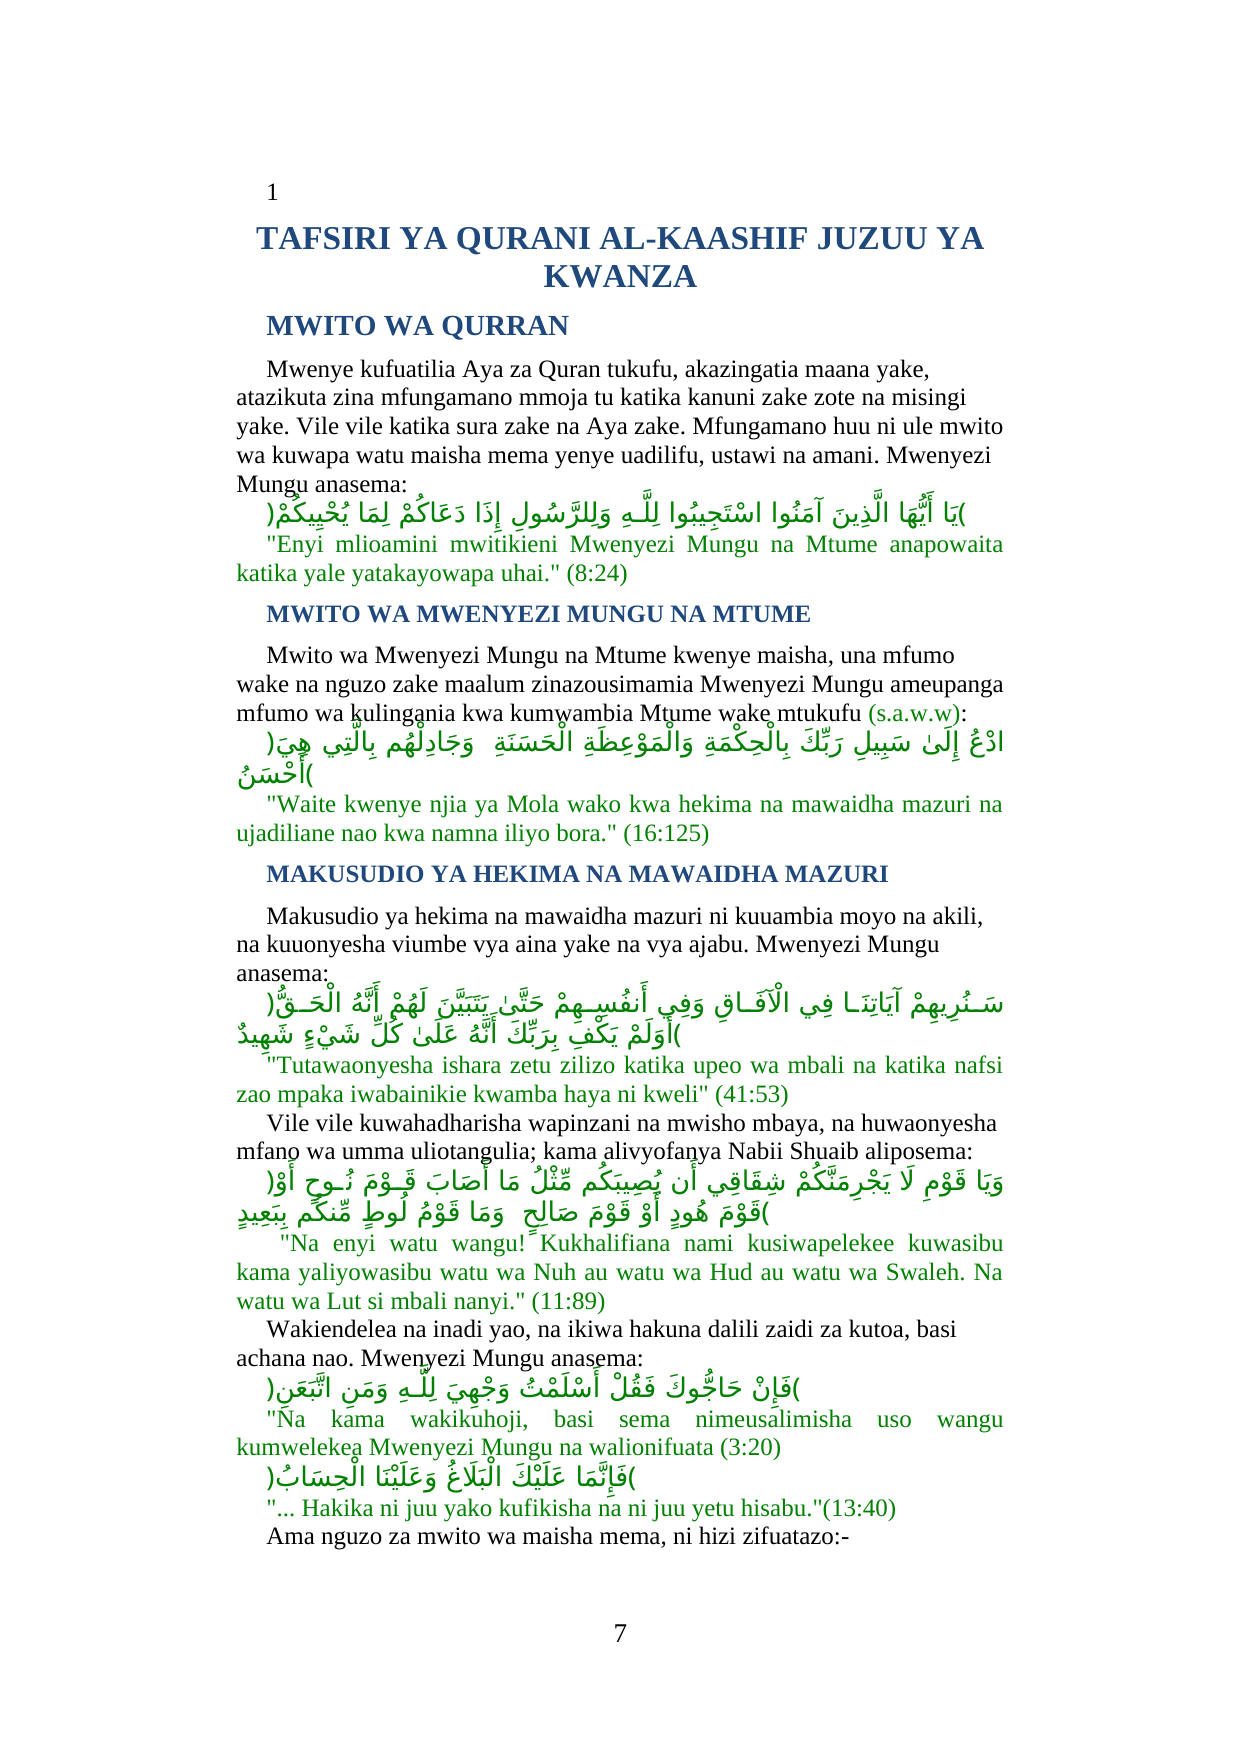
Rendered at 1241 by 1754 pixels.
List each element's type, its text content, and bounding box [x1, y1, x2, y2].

text "... Hakika ni juu yako kufikisha na ni juu yetu hisabu."(13:40) [236, 1493, 1004, 1521]
subtitle MWITO WA QURRAN [236, 308, 1004, 341]
subtitle MWITO WA MWENYEZI MUNGU NA MTUME [236, 599, 1004, 628]
text Mwenye kufuatilia Aya za Quran tukufu, akazingatia maana yake, atazikuta zina mfungamano mmoja tu katika kanuni zake zote na misingi yake. Vile vile katika sura zake na Aya zake. Mfungamano huu ni ule mwito wa kuwapa watu maisha mema yenye uadilifu, ustawi na amani. Mwenyezi Mungu anasema: [236, 354, 1004, 497]
text Mwito wa Mwenyezi Mungu na Mtume kwenye maisha, una mfumo wake na nguzo zake maalum zinazousimamia Mwenyezi Mungu ameupanga mfumo wa kulingania kwa kumwambia Mtume wake mtukufu (s.a.w.w): [236, 640, 1004, 726]
text ﴿وَيَا قَوْمِ لَا يَجْرِمَنَّكُمْ شِقَاقِي أَن يُصِيبَكُم مِّثْلُ مَا أَصَابَ قَوْمَ نُوحٍ أَوْ قَوْمَ هُودٍ أَوْ قَوْمَ صَالِحٍ وَمَا قَوْمُ لُوطٍ مِّنكُم بِبَعِيدٍ﴾ [236, 1165, 1004, 1228]
text Wakiendelea na inadi yao, na ikiwa hakuna dalili zaidi za kutoa, basi achana nao. Mwenyezi Mungu anasema: [236, 1314, 1004, 1372]
text ﴿ادْعُ إِلَىٰ سَبِيلِ رَبِّكَ بِالْحِكْمَةِ وَالْمَوْعِظَةِ الْحَسَنَةِ وَجَادِلْهُم بِالَّتِي هِيَ أَحْسَنُ﴾ [236, 726, 1004, 789]
text ﴿فَإِنْ حَاجُّوكَ فَقُلْ أَسْلَمْتُ وَجْهِيَ لِلَّـهِ وَمَنِ اتَّبَعَنِ﴾ [236, 1372, 1004, 1404]
text ﴿فَإِنَّمَا عَلَيْكَ الْبَلَاغُ وَعَلَيْنَا الْحِسَابُ﴾ [236, 1461, 1004, 1493]
text "Waite kwenye njia ya Mola wako kwa hekima na mawaidha mazuri na ujadiliane nao kwa namna iliyo bora." (16:125) [236, 789, 1004, 847]
text "Na kama wakikuhoji, basi sema nimeusalimisha uso wangu kumwelekea Mwenyezi Mungu na walionifuata (3:20) [236, 1404, 1004, 1461]
text ﴿يَا أَيُّهَا الَّذِينَ آمَنُوا اسْتَجِيبُوا لِلَّـهِ وَلِلرَّسُولِ إِذَا دَعَاكُمْ لِمَا يُحْيِيكُمْ﴾ [236, 497, 1004, 529]
text "Enyi mlioamini mwitikieni Mwenyezi Mungu na Mtume anapowaita katika yale yatakayowapa uhai." (8:24) [236, 529, 1004, 586]
text Makusudio ya hekima na mawaidha mazuri ni kuuambia moyo na akili, na kuuonyesha viumbe vya aina yake na vya ajabu. Mwenyezi Mungu anasema: [236, 901, 1004, 987]
subtitle MAKUSUDIO YA HEKIMA NA MAWAIDHA MAZURI [236, 859, 1004, 888]
text 1 [236, 177, 1004, 206]
subtitle TAFSIRI YA QURANI AL-KAASHIF JUZUU YA KWANZA [236, 218, 1004, 295]
text Vile vile kuwahadharisha wapinzani na mwisho mbaya, na huwaonyesha mfano wa umma uliotangulia; kama alivyofanya Nabii Shuaib aliposema: [236, 1108, 1004, 1165]
text "Na enyi watu wangu! Kukhalifiana nami kusiwapelekee kuwasibu kama yaliyowasibu watu wa Nuh au watu wa Hud au watu wa Swaleh. Na watu wa Lut si mbali nanyi." (11:89) [236, 1228, 1004, 1314]
text Ama nguzo za mwito wa maisha mema, ni hizi zifuatazo:- [236, 1521, 1004, 1550]
text "Tutawaonyesha ishara zetu zilizo katika upeo wa mbali na katika nafsi zao mpaka iwabainikie kwamba haya ni kweli" (41:53) [236, 1050, 1004, 1108]
text ﴿سَنُرِيهِمْ آيَاتِنَا فِي الْآفَاقِ وَفِي أَنفُسِهِمْ حَتَّىٰ يَتَبَيَّنَ لَهُمْ أَنَّهُ الْحَقُّ أَوَلَمْ يَكْفِ بِرَبِّكَ أَنَّهُ عَلَىٰ كُلِّ شَيْءٍ شَهِيدٌ﴾ [236, 987, 1004, 1050]
